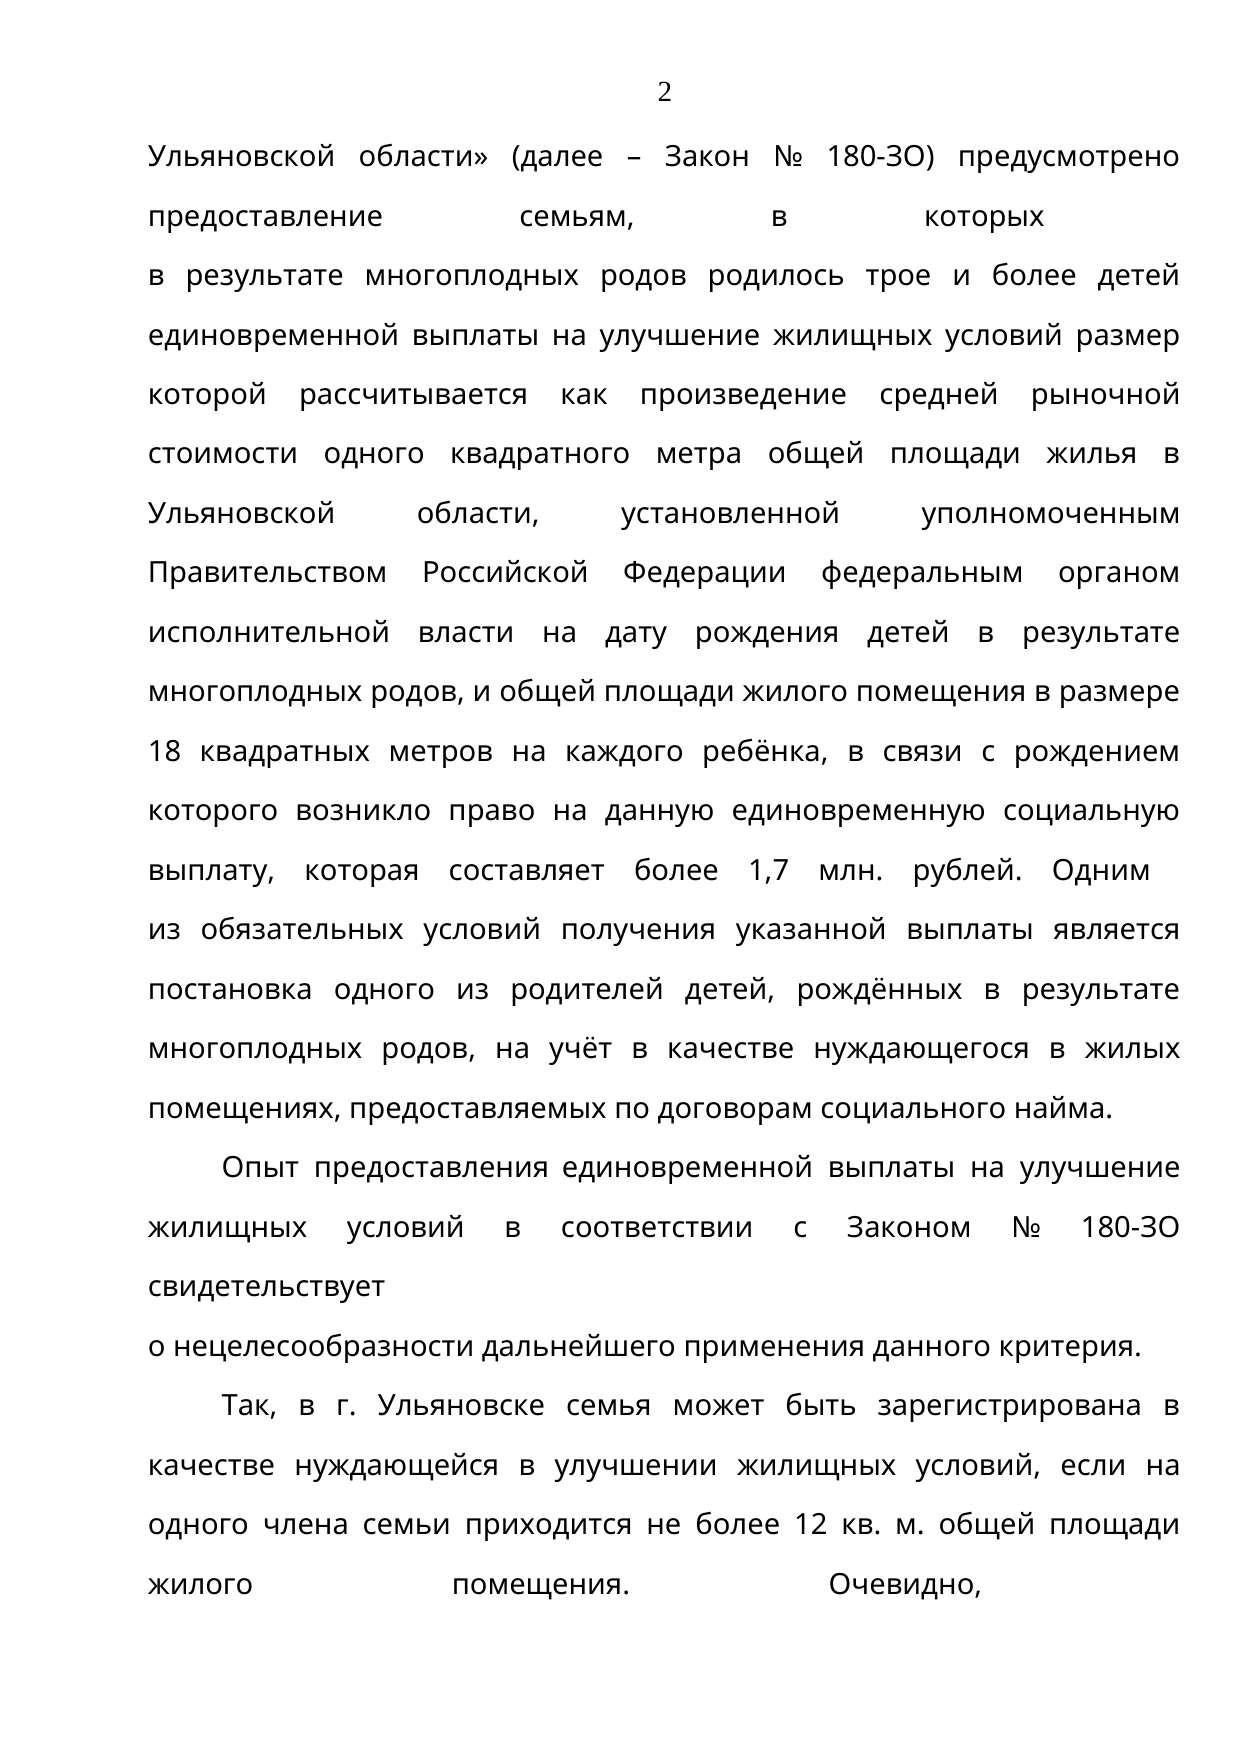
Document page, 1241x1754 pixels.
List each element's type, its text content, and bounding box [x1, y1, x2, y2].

text Опыт предоставления единовременной выплаты на улучшение жилищных условий в соответствии с Законом № 180-ЗО свидетельствует о нецелесообразности дальнейшего применения данного критерия. [148, 1147, 1181, 1365]
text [148, 135, 1181, 1127]
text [148, 1384, 1181, 1603]
